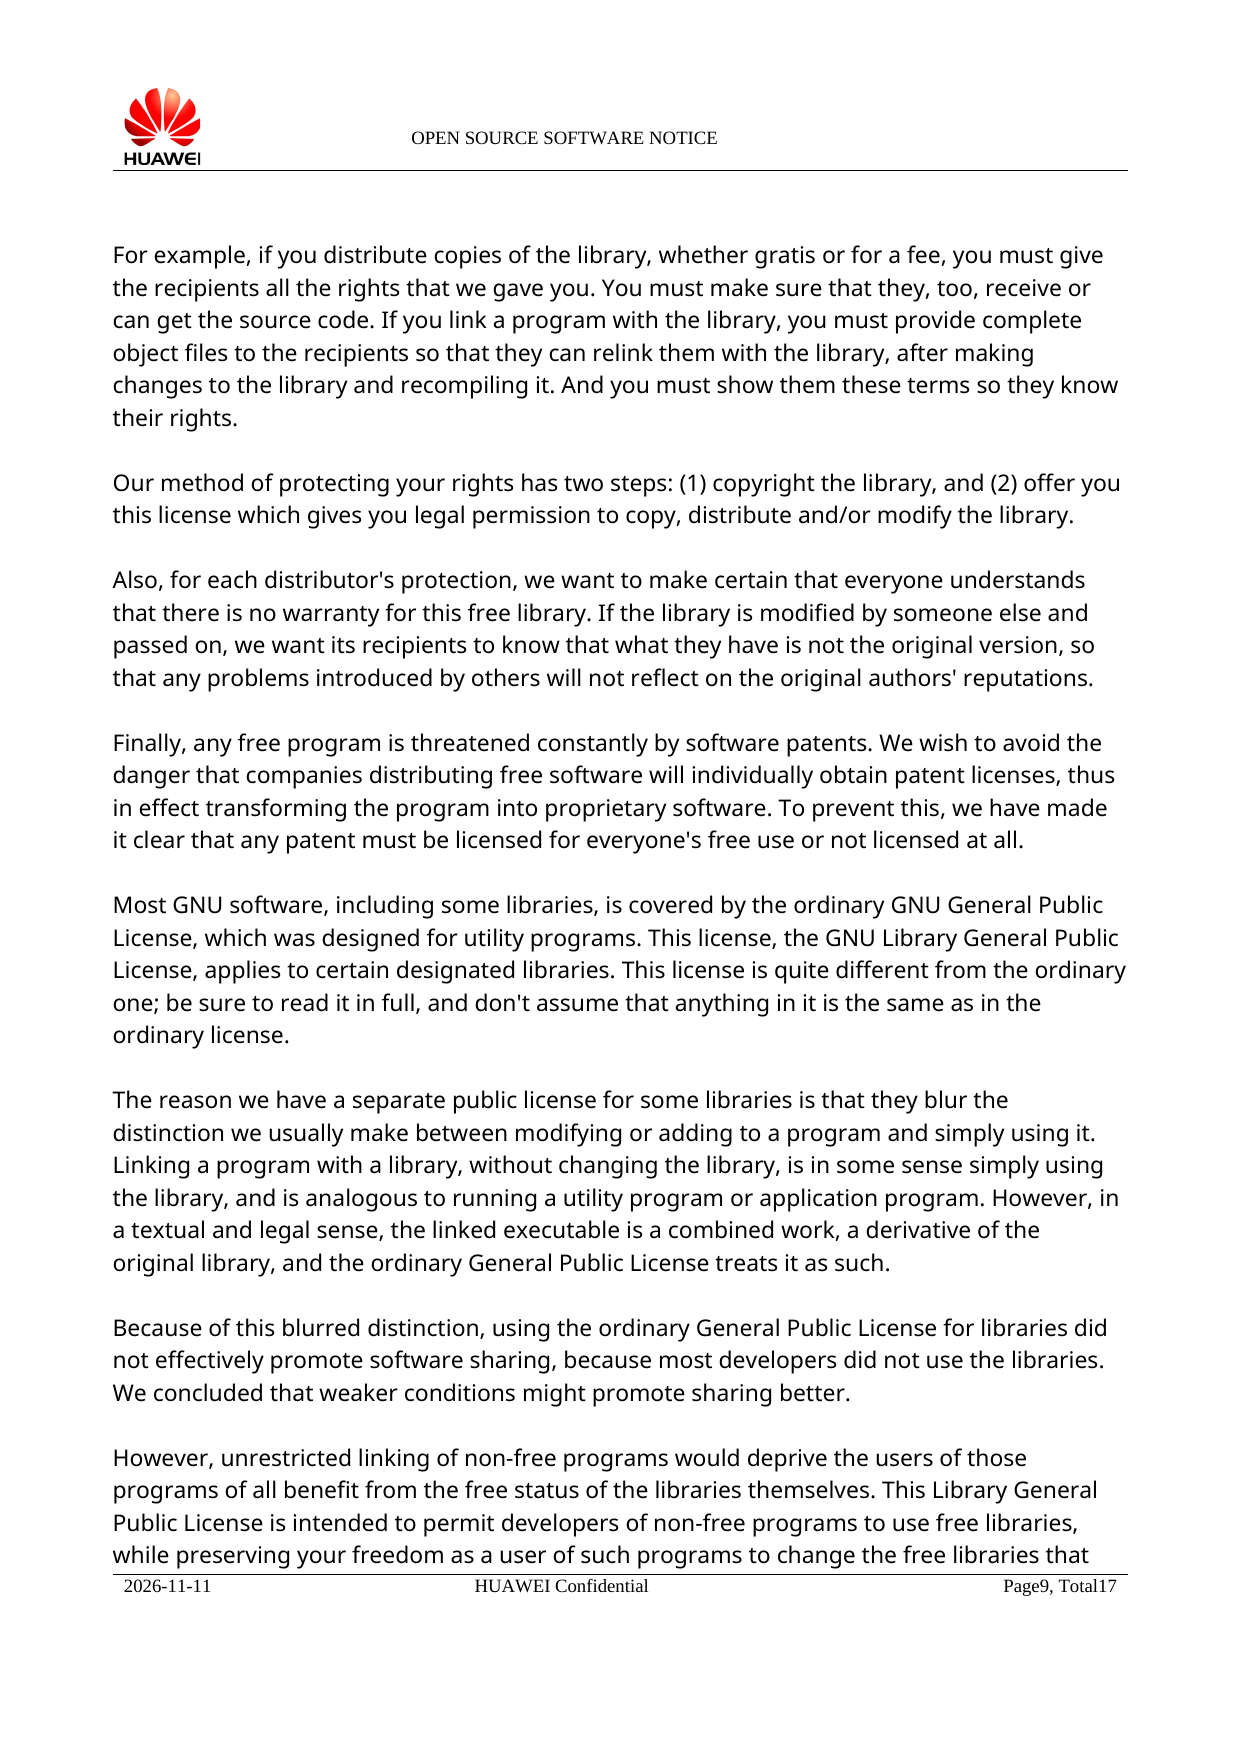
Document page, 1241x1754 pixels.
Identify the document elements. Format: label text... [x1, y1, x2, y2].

text For example, if you distribute copies of the library, whether gratis or for a fee, you must give the recipients all the rights that we gave you. You must make sure that they, too, receive or can get the source code. If you link a program with the library, you must provide complete object files to the recipients so that they can relink them with the library, after making changes to the library and recompiling it. And you must show them these terms so they know their rights. [112, 239, 1128, 434]
text Most GNU software, including some libraries, is covered by the ordinary GNU General Public License, which was designed for utility programs. This license, the GNU Library General Public License, applies to certain designated libraries. This license is quite different from the ordinary one; be sure to read it in full, and don't assume that anything in it is the same as in the ordinary license. [112, 889, 1128, 1051]
text The reason we have a separate public license for some libraries is that they blur the distinction we usually make between modifying or adding to a program and simply using it. Linking a program with a library, without changing the library, is in some sense simply using the library, and is analogous to running a utility program or application program. However, in a textual and legal sense, the linked executable is a combined work, a derivative of the original library, and the ordinary General Public License treats it as such. [112, 1084, 1128, 1279]
text Finally, any free program is threatened constantly by software patents. We wish to avoid the danger that companies distributing free software will individually obtain patent licenses, thus in effect transforming the program into proprietary software. To prevent this, we have made it clear that any patent must be licensed for everyone's free use or not licensed at all. [112, 726, 1128, 856]
text Our method of protecting your rights has two steps: (1) copyright the library, and (2) offer you this license which gives you legal permission to copy, distribute and/or modify the library. [112, 466, 1128, 531]
text Also, for each distributor's protection, we want to make certain that everyone understands that there is no warranty for this free library. If the library is modified by someone else and passed on, we want its recipients to know that what they have is not the original version, so that any problems introduced by others will not reflect on the original authors' reputations. [112, 564, 1128, 694]
text Because of this blurred distinction, using the ordinary General Public License for libraries did not effectively promote software sharing, because most developers did not use the libraries. We concluded that weaker conditions might promote sharing better. [112, 1311, 1128, 1409]
picture [124, 88, 201, 165]
